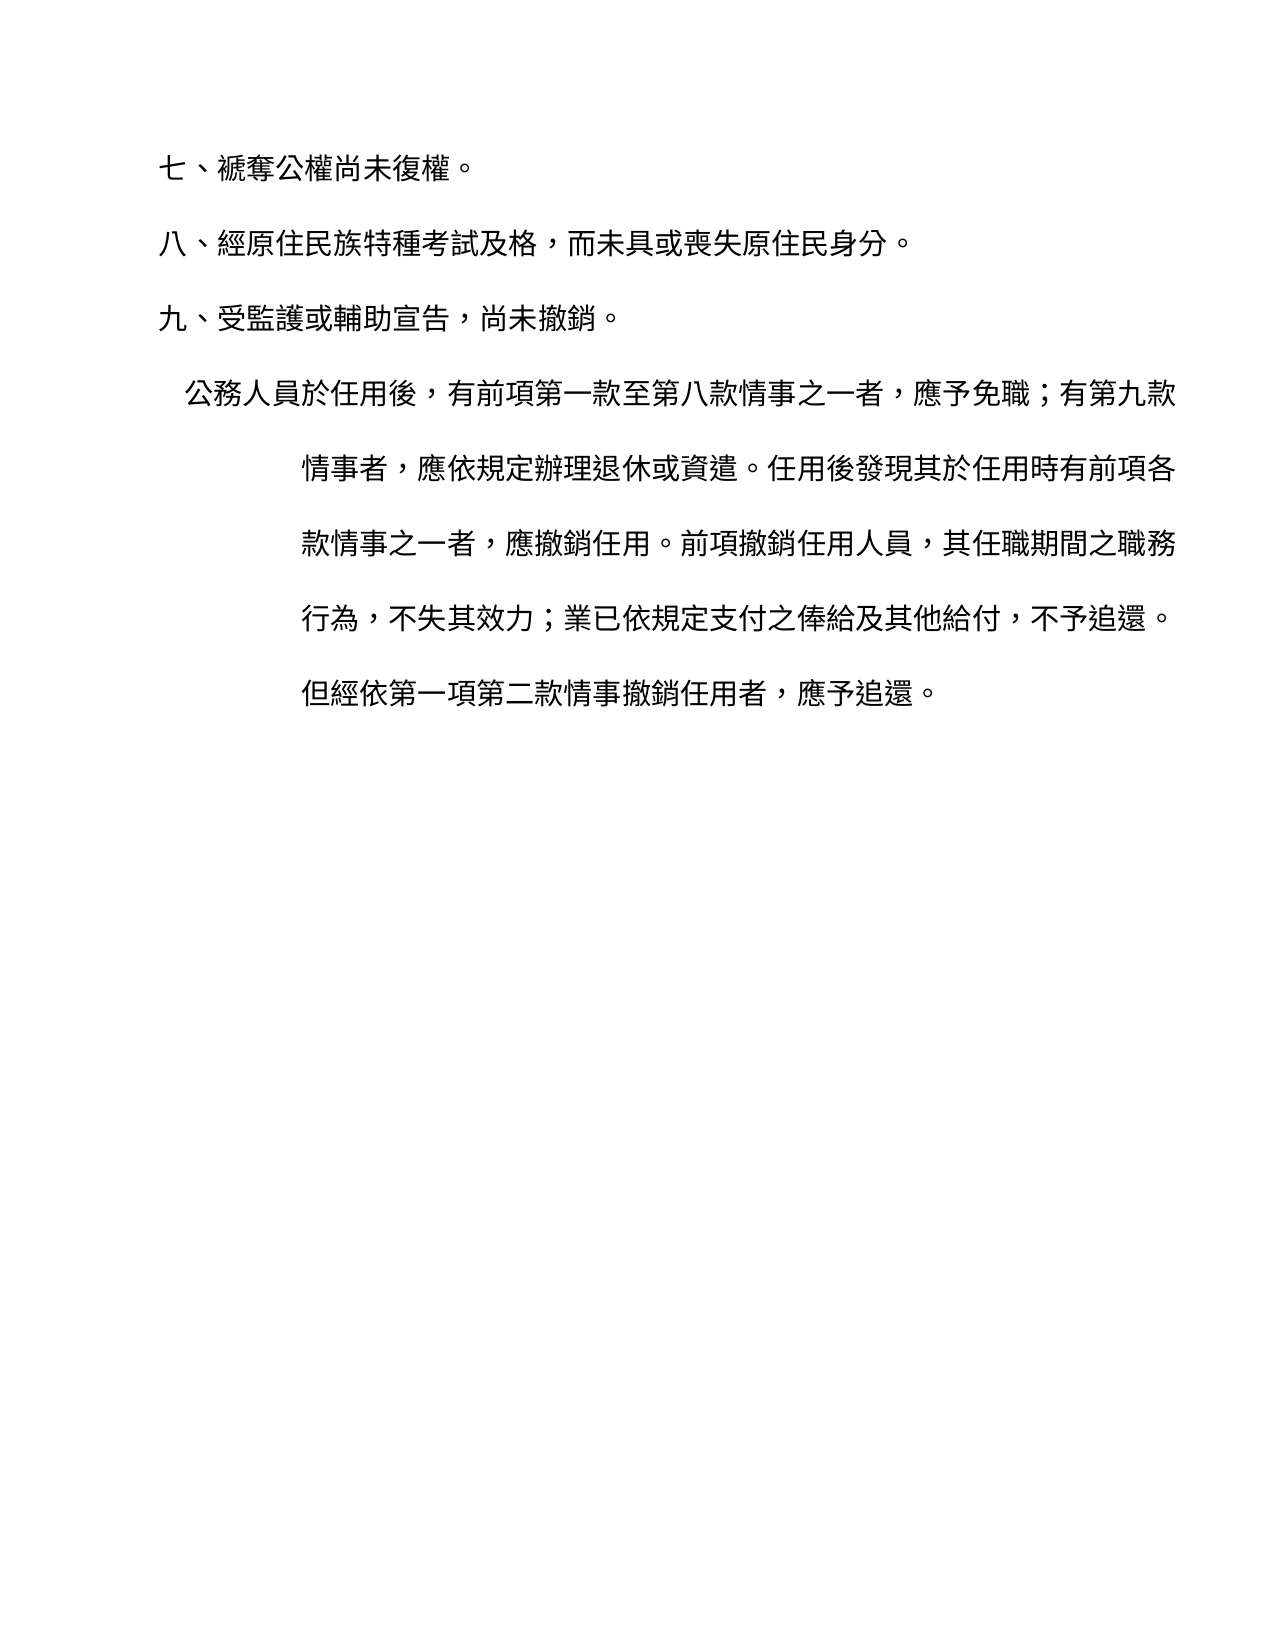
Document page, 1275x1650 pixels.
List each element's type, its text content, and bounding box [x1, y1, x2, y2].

text 公務人員於任用後，有前項第一款至第八款情事之一者，應予免職；有第九款情事者，應依規定辦理退休或資遣。任用後發現其於任用時有前項各款情事之一者，應撤銷任用。前項撤銷任用人員，其任職期間之職務行為，不失其效力；業已依規定支付之俸給及其他給付，不予追還。但經依第一項第二款情事撤銷任用者，應予追還。 [94, 337, 1187, 712]
text 九、受監護或輔助宣告，尚未撤銷。 [94, 262, 1187, 337]
text 七、褫奪公權尚未復權。 [94, 112, 1187, 187]
text 八、經原住民族特種考試及格，而未具或喪失原住民身分。 [94, 187, 1187, 262]
